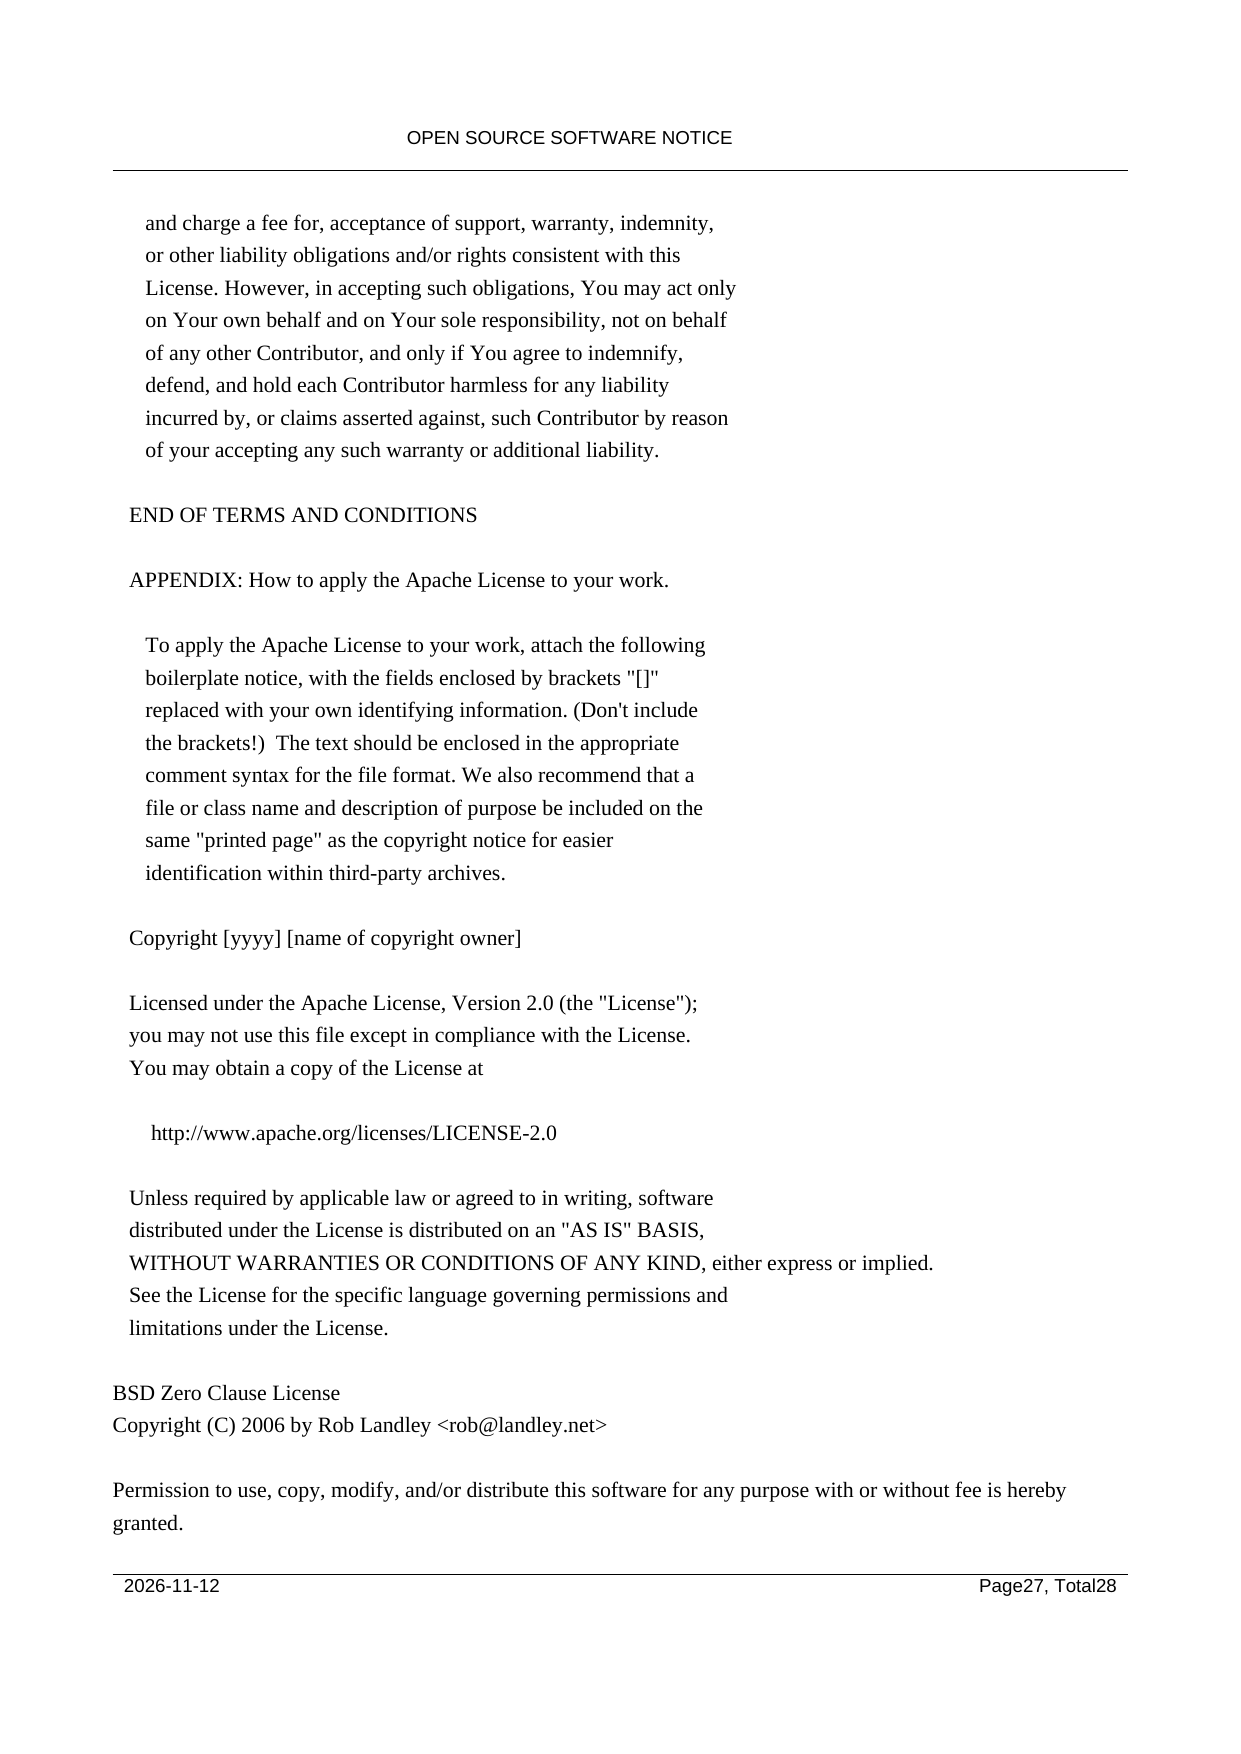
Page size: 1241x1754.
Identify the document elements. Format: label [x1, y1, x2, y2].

text [112, 206, 1128, 1539]
